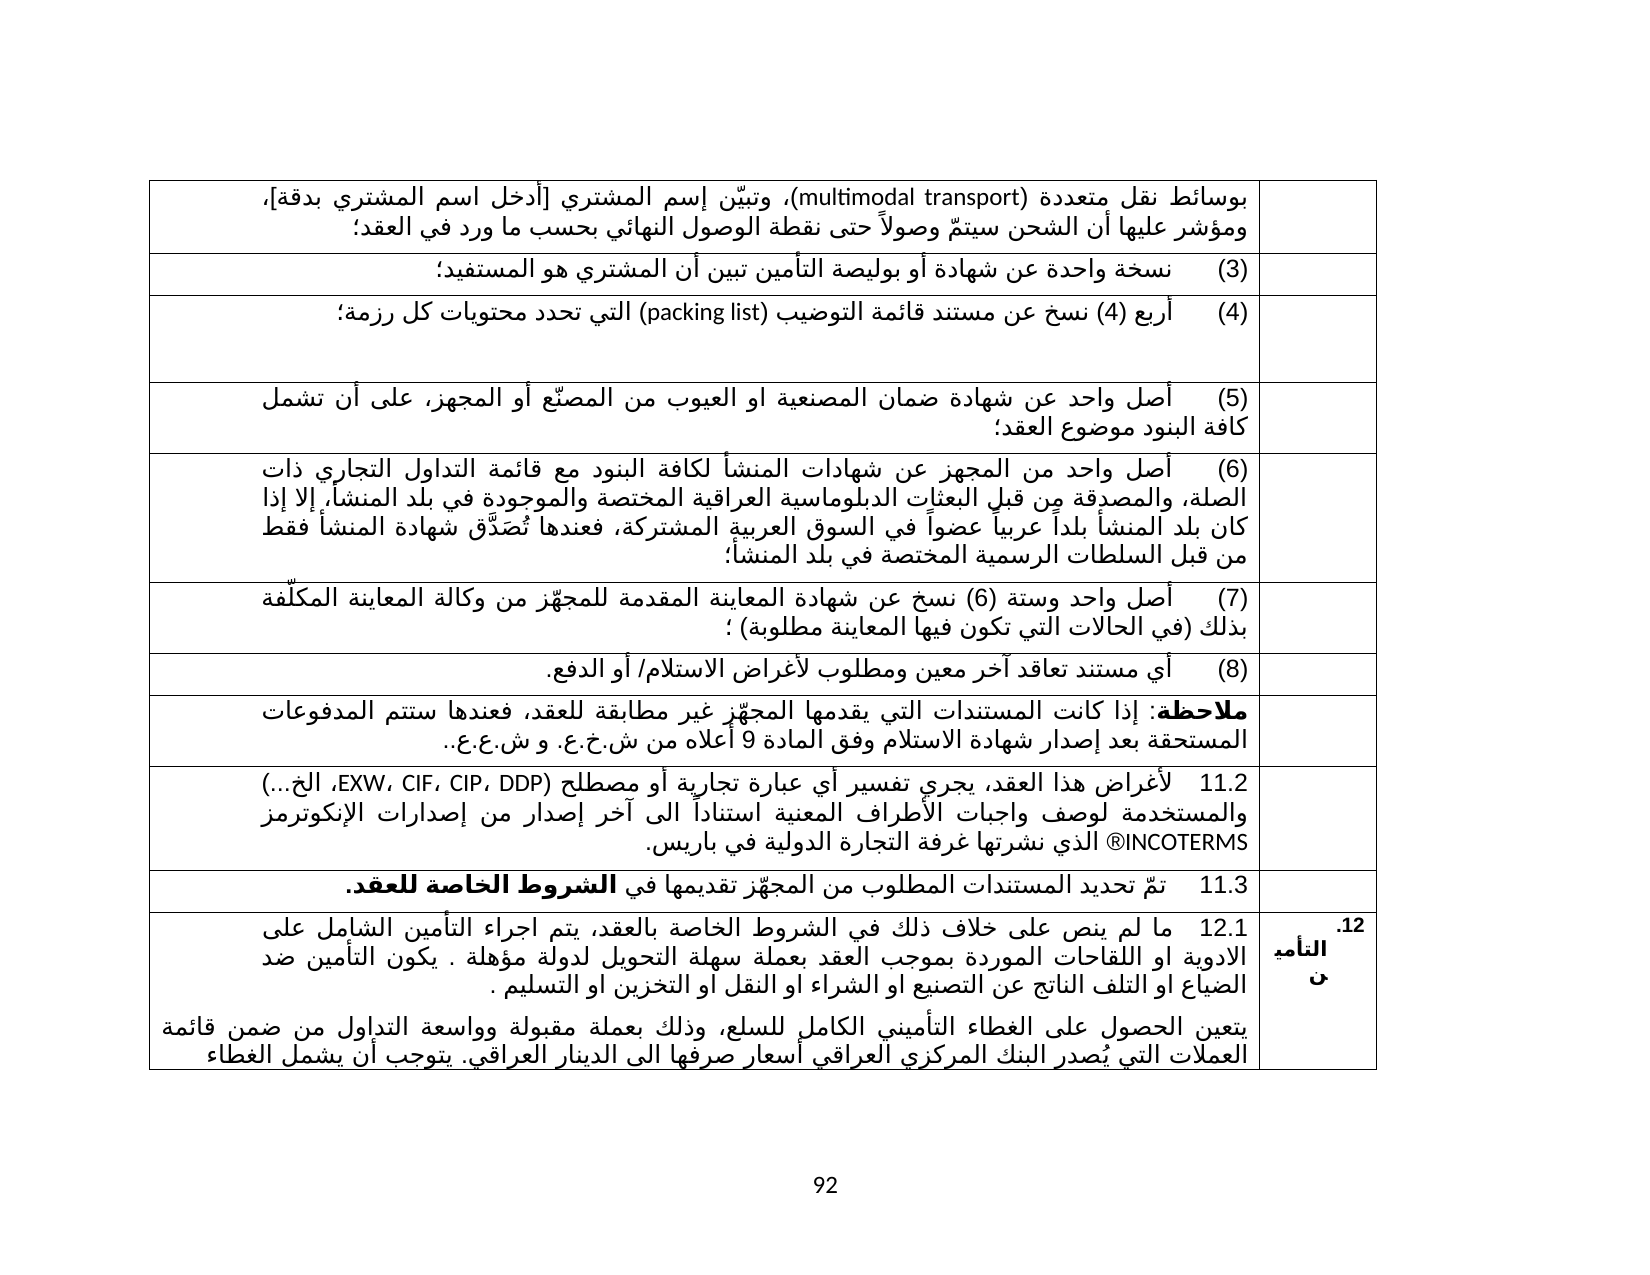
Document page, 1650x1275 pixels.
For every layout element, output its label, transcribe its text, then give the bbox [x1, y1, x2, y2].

table_cell [1260, 871, 1376, 912]
table_cell 12. التأمين [1260, 913, 1376, 1069]
table_cell (5) أصل واحد عن شهادة ضمان المصنعية او العيوب من المصنّع أو المجهز، على أن تشمل كافة البنود موضوع العقد؛ [150, 383, 1259, 453]
table_cell (7) أصل واحد وستة (6) نسخ عن شهادة المعاينة المقدمة للمجهّز من وكالة المعاينة المكلّفة بذلك (في الحالات التي تكون فيها المعاينة مطلوبة) ؛ [150, 583, 1259, 653]
table_cell [1260, 767, 1376, 869]
table_cell [1260, 296, 1376, 382]
table_cell 11.2 لأغراض هذا العقد، يجري تفسير أي عبارة تجارية أو مصطلح (EXW، CIF، CIP، DDP، الخ...) والمستخدمة لوصف واجبات الأطراف المعنية استناداً الى آخر إصدار من إصدارات الإنكوترمز INCOTERMS® الذي نشرتها غرفة التجارة الدولية في باريس. [150, 767, 1259, 869]
table_cell 11.3 تمّ تحديد المستندات المطلوب من المجهّز تقديمها في الشروط الخاصة للعقد. [150, 871, 1259, 912]
table_cell [1260, 383, 1376, 453]
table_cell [150, 913, 1259, 1069]
table_cell [1260, 696, 1376, 766]
table_cell (6) أصل واحد من المجهز عن شهادات المنشأ لكافة البنود مع قائمة التداول التجاري ذات الصلة، والمصدقة من قبل البعثات الدبلوماسية العراقية المختصة والموجودة في بلد المنشأ، إلا إذا كان بلد المنشأ بلداً عربياً عضواً في السوق العربية المشتركة، فعندها تُصَدَّق شهادة المنشأ فقط من قبل السلطات الرسمية المختصة في بلد المنشأ؛ [150, 454, 1259, 582]
table_cell (4) أربع (4) نسخ عن مستند قائمة التوضيب (packing list) التي تحدد محتويات كل رزمة؛ [150, 296, 1259, 382]
table_cell [1260, 583, 1376, 653]
table_cell ملاحظة: إذا كانت المستندات التي يقدمها المجهّز غير مطابقة للعقد، فعندها ستتم المدفوعات المستحقة بعد إصدار شهادة الاستلام وفق المادة 9 أعلاه من ش.خ.ع. و ش.ع.ع.. [150, 696, 1259, 766]
table_cell [1260, 181, 1376, 253]
table_cell [1260, 454, 1376, 582]
table_cell [1260, 654, 1376, 695]
table_cell [1260, 254, 1376, 295]
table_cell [150, 181, 1259, 253]
table_cell (3) نسخة واحدة عن شهادة أو بوليصة التأمين تبين أن المشتري هو المستفيد؛ [150, 254, 1259, 295]
table_cell (8) أي مستند تعاقد آخر معين ومطلوب لأغراض الاستلام/ أو الدفع. [150, 654, 1259, 695]
